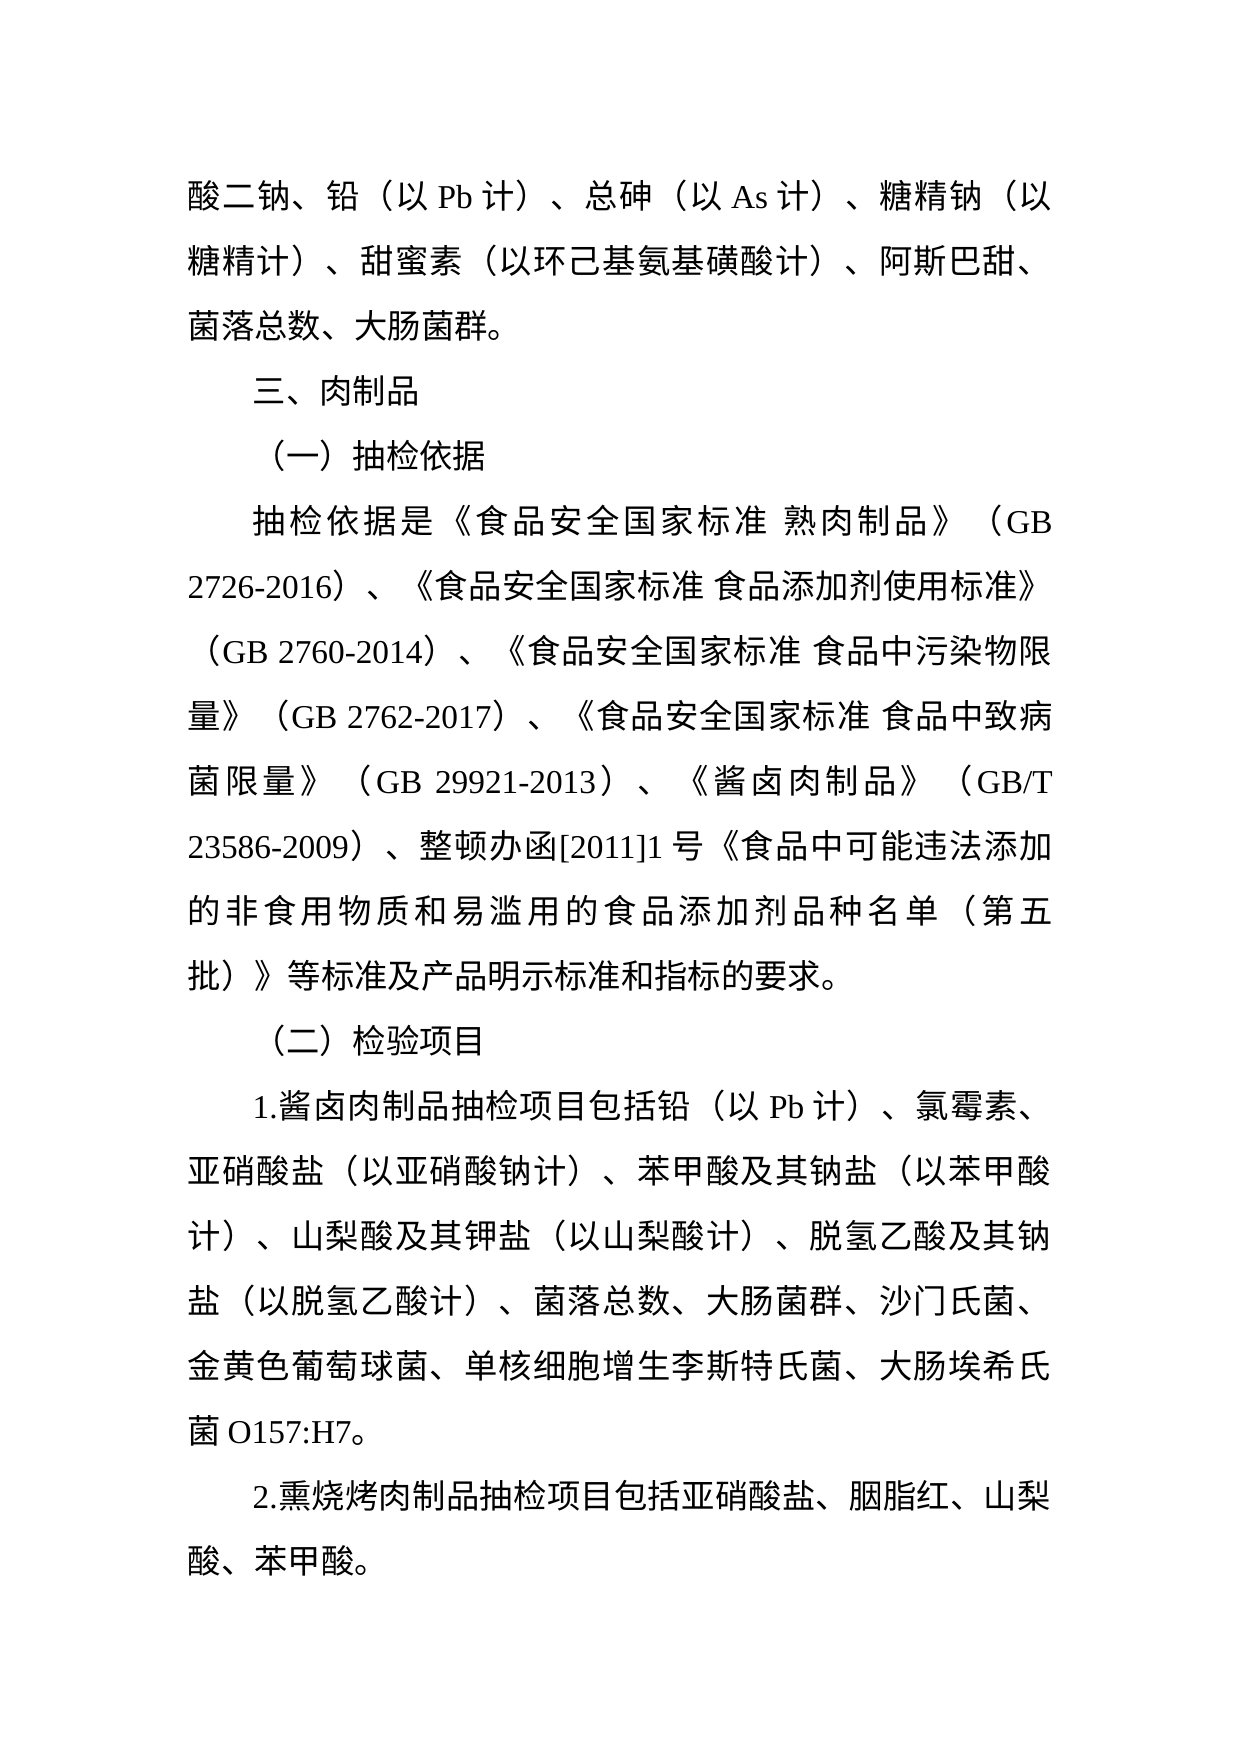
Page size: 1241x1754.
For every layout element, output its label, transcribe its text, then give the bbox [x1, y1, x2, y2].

list （二）检验项目 [187, 1007, 1053, 1072]
list 三、肉制品 [187, 357, 1053, 422]
list 1.酱卤肉制品抽检项目包括铅（以Pb计）、氯霉素、亚硝酸盐（以亚硝酸钠计）、苯甲酸及其钠盐（以苯甲酸计）、山梨酸及其钾盐（以山梨酸计）、脱氢乙酸及其钠盐（以脱氢乙酸计）、菌落总数、大肠菌群、沙门氏菌、金黄色葡萄球菌、单核细胞增生李斯特氏菌、大肠埃希氏菌O157:H7。 [187, 1072, 1053, 1462]
list 抽检依据是《食品安全国家标准 熟肉制品》（GB 2726-2016）、《食品安全国家标准 食品添加剂使用标准》（GB 2760-2014）、《食品安全国家标准 食品中污染物限量》（GB 2762-2017）、《食品安全国家标准 食品中致病菌限量》（GB 29921-2013）、《酱卤肉制品》（GB/T 23586-2009）、整顿办函[2011]1号《食品中可能违法添加的非食用物质和易滥用的食品添加剂品种名单（第五批）》等标准及产品明示标准和指标的要求。 [187, 487, 1053, 1007]
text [187, 162, 1053, 357]
list （一）抽检依据 [187, 422, 1053, 487]
list 2.熏烧烤肉制品抽检项目包括亚硝酸盐、胭脂红、山梨酸、苯甲酸。 [187, 1462, 1053, 1592]
